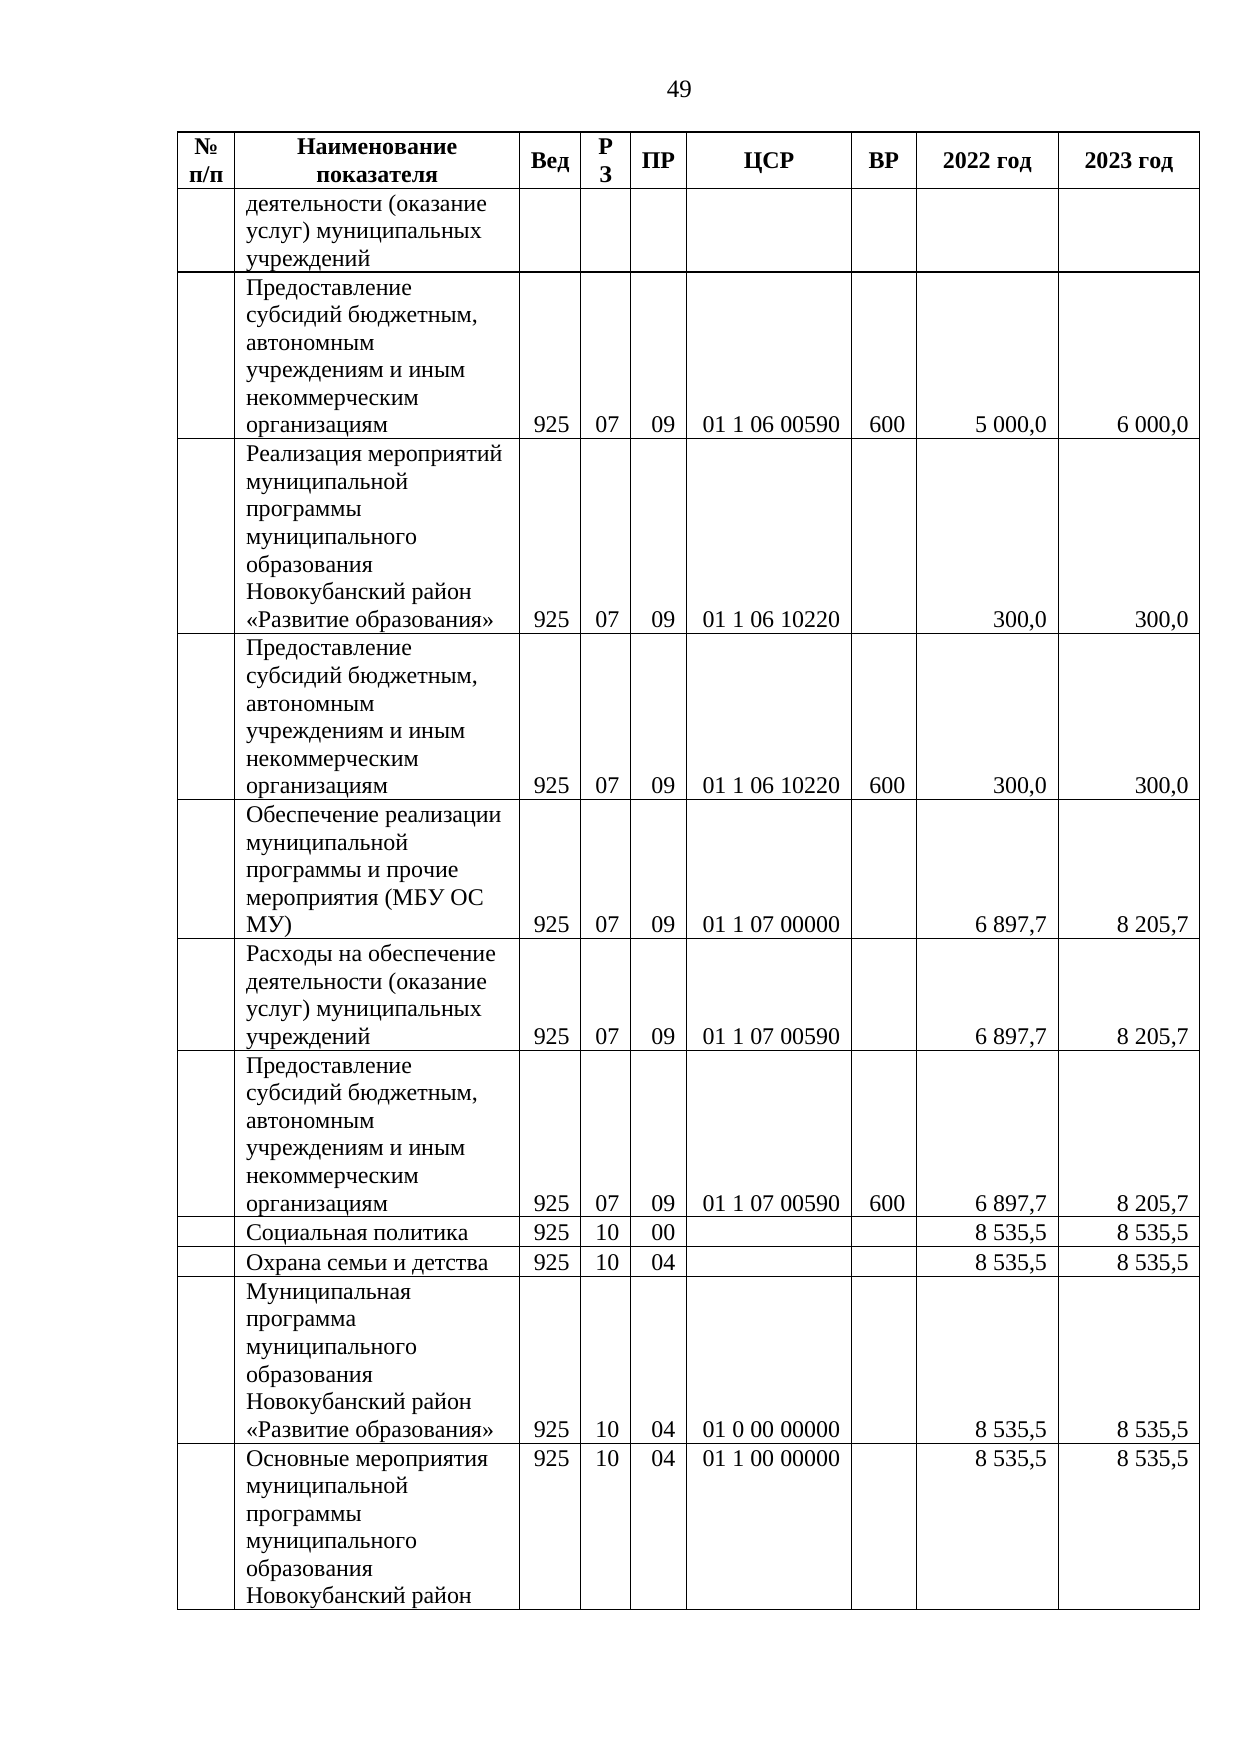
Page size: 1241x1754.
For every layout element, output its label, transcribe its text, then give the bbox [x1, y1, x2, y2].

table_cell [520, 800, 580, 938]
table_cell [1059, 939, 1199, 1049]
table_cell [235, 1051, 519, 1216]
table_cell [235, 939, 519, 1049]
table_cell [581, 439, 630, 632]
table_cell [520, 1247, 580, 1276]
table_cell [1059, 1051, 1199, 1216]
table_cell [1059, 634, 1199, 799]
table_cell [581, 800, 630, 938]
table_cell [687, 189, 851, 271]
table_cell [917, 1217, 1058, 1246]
table_header ЦСР [687, 133, 851, 188]
table_header ПР [631, 133, 686, 188]
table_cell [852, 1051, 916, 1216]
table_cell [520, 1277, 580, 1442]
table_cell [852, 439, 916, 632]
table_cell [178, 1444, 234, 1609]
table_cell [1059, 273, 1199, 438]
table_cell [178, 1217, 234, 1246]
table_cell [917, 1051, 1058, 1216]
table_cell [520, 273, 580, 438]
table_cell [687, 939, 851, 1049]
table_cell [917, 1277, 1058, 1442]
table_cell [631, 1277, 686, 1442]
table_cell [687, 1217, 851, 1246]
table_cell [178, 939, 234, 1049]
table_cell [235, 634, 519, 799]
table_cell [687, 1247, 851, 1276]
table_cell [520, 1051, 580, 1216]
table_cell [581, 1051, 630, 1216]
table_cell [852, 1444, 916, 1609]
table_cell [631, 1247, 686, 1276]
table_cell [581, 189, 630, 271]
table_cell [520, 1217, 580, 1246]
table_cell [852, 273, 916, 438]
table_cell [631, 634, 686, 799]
table_header РЗ [581, 133, 630, 188]
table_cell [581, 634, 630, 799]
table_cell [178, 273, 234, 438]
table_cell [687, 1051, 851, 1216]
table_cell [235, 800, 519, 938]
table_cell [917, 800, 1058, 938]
table_header 2022 год [917, 133, 1058, 188]
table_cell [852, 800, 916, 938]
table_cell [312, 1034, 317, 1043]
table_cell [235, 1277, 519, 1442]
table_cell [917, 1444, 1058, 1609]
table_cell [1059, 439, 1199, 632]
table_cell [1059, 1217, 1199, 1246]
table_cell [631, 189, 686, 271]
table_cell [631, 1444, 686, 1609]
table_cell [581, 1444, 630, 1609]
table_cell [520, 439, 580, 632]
table_header № п/п [178, 133, 234, 188]
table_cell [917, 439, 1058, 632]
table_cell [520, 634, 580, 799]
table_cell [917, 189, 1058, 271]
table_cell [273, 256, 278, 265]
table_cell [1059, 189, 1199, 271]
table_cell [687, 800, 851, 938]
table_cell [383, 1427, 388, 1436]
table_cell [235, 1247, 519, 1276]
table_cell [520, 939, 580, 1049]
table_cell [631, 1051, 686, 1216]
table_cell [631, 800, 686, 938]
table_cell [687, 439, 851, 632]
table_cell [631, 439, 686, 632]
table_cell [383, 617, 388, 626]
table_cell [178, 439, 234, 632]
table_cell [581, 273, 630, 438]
table_header 2023 год [1059, 133, 1199, 188]
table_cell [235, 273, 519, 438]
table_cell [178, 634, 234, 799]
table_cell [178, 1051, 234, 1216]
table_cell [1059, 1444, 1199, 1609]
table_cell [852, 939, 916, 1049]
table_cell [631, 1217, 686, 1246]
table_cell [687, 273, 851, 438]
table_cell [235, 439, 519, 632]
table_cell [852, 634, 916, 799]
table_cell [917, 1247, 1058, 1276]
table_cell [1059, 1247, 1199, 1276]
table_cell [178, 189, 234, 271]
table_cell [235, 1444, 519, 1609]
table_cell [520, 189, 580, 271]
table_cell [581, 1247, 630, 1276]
table_header ВР [852, 133, 916, 188]
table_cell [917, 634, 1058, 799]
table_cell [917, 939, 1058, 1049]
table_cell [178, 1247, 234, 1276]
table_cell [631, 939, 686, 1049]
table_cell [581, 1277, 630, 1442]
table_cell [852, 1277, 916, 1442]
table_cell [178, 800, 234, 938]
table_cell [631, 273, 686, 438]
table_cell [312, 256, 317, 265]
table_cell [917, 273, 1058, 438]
table_header Наименование показателя [235, 133, 519, 188]
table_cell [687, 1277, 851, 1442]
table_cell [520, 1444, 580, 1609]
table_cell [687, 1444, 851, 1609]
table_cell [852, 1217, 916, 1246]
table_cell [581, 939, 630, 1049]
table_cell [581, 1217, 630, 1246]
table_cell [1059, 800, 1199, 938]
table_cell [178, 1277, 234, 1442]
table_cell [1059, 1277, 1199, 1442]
table_header Вед [520, 133, 580, 188]
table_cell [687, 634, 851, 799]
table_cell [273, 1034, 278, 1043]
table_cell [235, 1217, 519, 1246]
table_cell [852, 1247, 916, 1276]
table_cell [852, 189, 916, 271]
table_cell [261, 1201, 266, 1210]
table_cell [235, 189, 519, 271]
